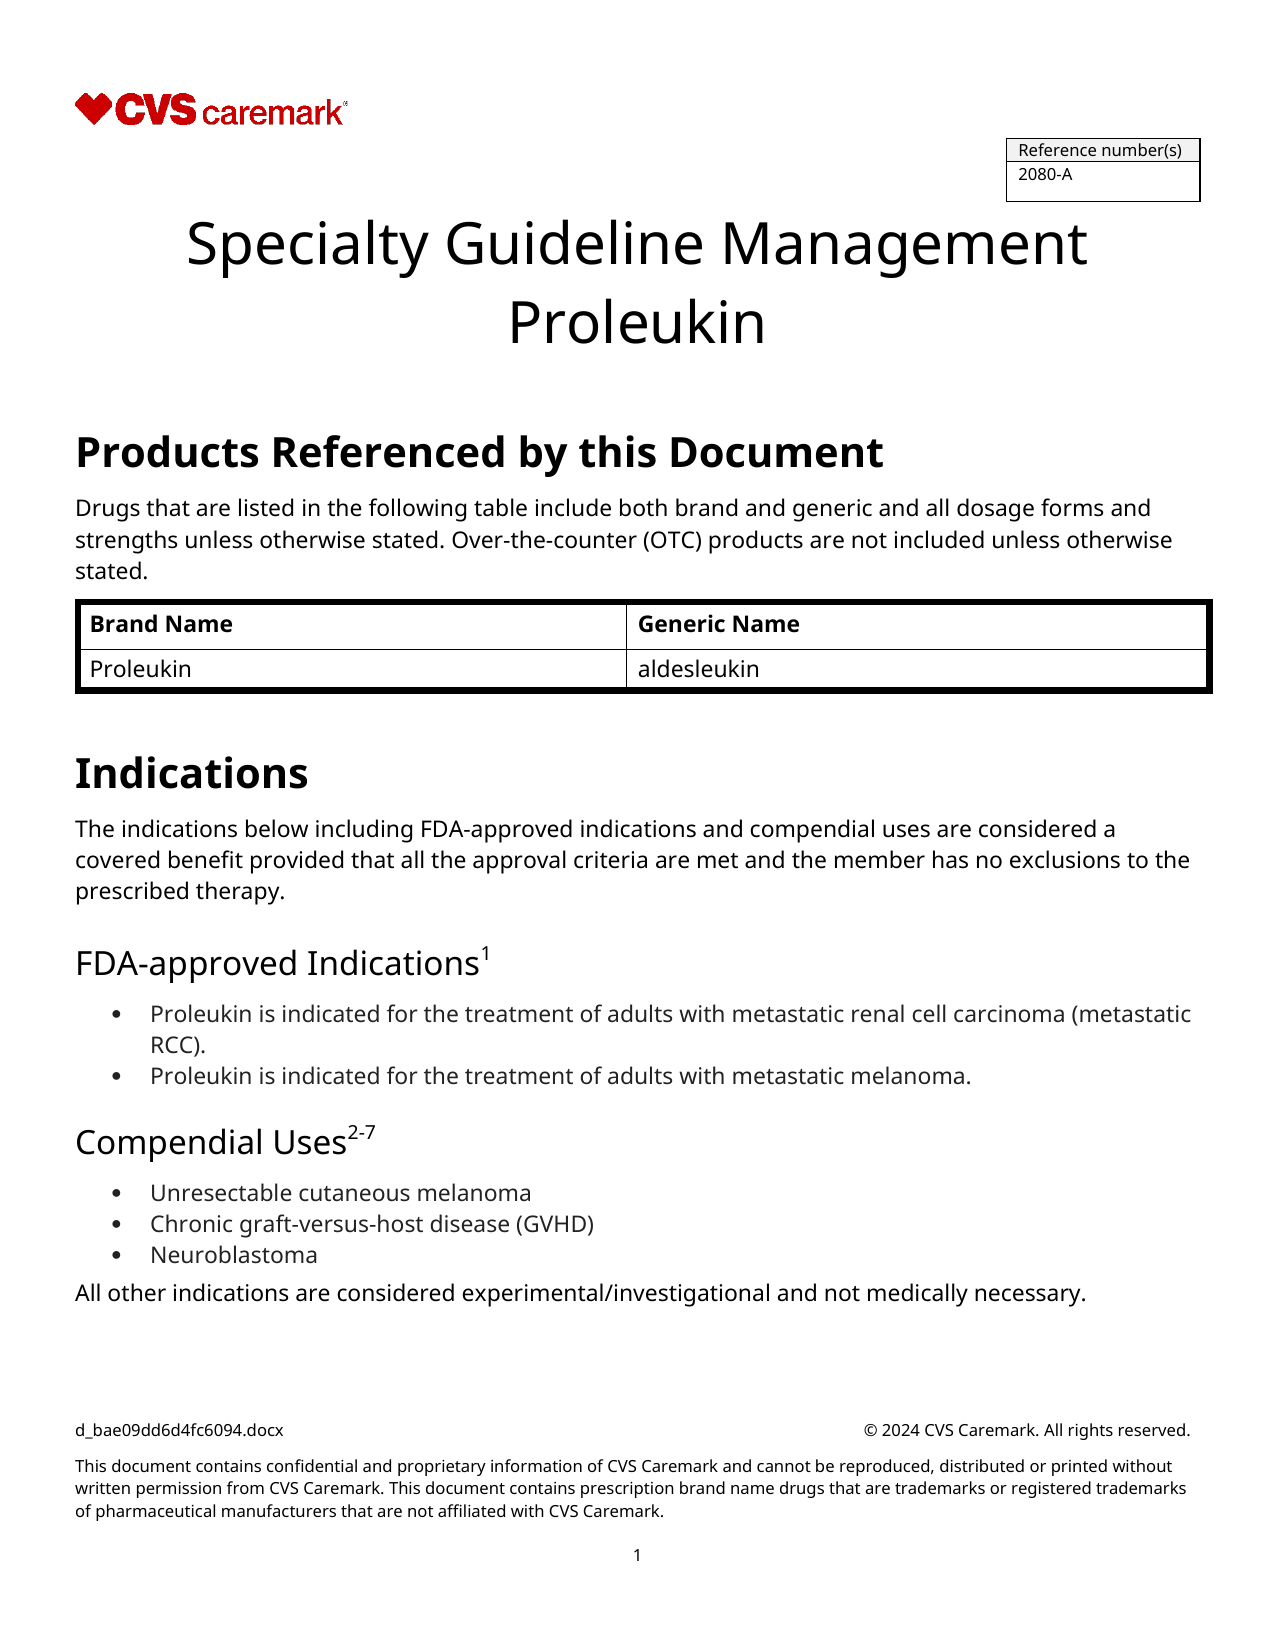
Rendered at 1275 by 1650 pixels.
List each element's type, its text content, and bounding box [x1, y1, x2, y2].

text All other indications are considered experimental/investigational and not medically necessary. [75, 1277, 1200, 1308]
list Neuroblastoma [112, 1239, 1200, 1270]
table_header Brand Name [81, 605, 626, 648]
list Unresectable cutaneous melanoma [112, 1177, 1200, 1208]
text The indications below including FDA-approved indications and compendial uses are considered a covered benefit provided that all the approval criteria are met and the member has no exclusions to the prescribed therapy. [75, 813, 1200, 907]
table_cell aldesleukin [627, 650, 1206, 687]
table_header Generic Name [627, 605, 1206, 648]
table_cell 2080-A [1007, 162, 1199, 201]
list Proleukin is indicated for the treatment of adults with metastatic renal cell carcinoma (metastatic RCC). [112, 998, 1200, 1060]
list Chronic graft-versus-host disease (GVHD) [112, 1208, 1200, 1239]
subtitle Products Referenced by this Document [75, 423, 1200, 480]
list Proleukin is indicated for the treatment of adults with metastatic melanoma. [112, 1060, 1200, 1092]
subtitle Indications [75, 743, 1200, 800]
subtitle Specialty Guideline Management Proleukin [75, 202, 1200, 361]
text Drugs that are listed in the following table include both brand and generic and all dosage forms and strengths unless otherwise stated. Over-the-counter (OTC) products are not included unless otherwise stated. [75, 492, 1200, 586]
table_cell Proleukin [81, 650, 626, 687]
picture [75, 93, 348, 125]
subtitle Compendial Uses2-7 [75, 1119, 1200, 1164]
table_header Reference number(s) [1007, 139, 1199, 161]
subtitle FDA-approved Indications1 [75, 940, 1200, 985]
